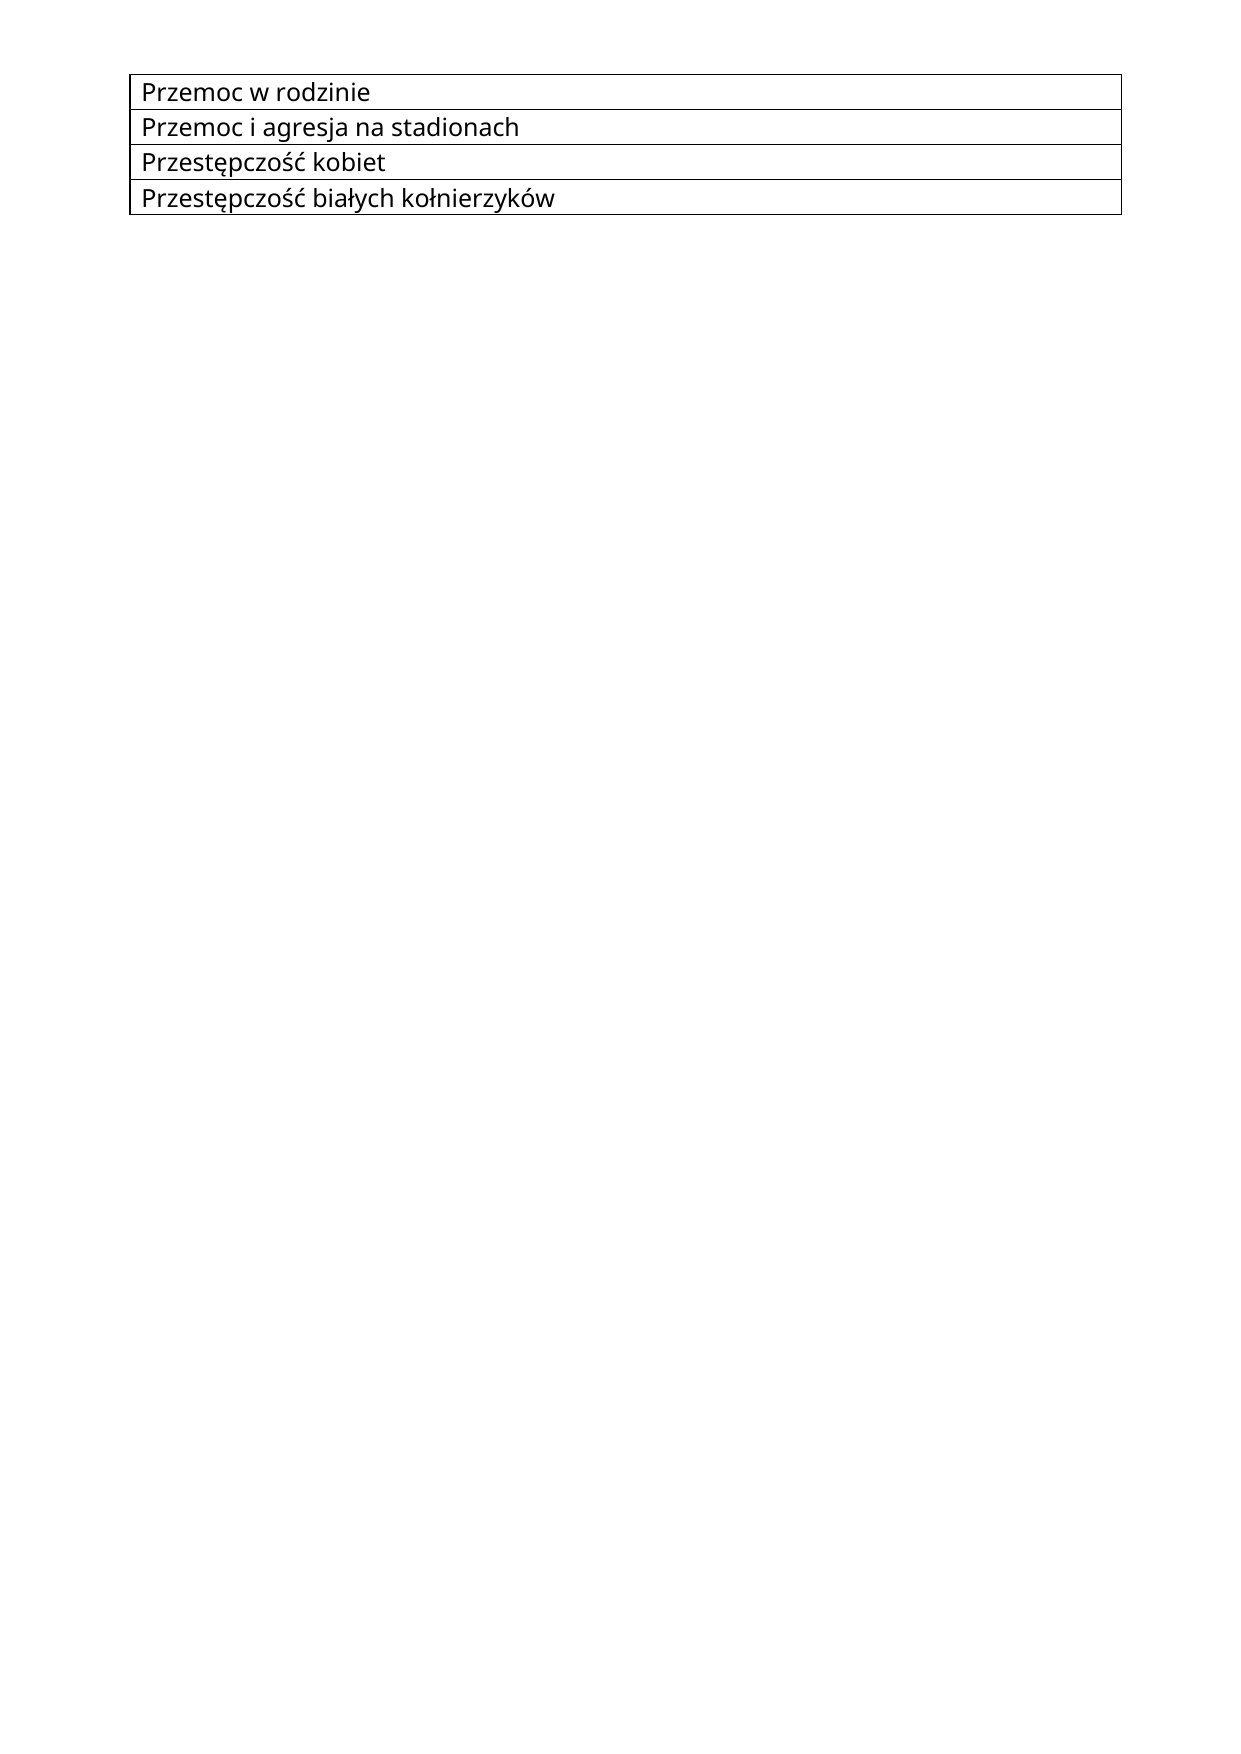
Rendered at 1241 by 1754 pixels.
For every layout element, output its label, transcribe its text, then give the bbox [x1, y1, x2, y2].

table_cell Przestępczość kobiet [131, 145, 1121, 179]
table_cell Przemoc i agresja na stadionach [131, 110, 1121, 144]
table_cell Przestępczość białych kołnierzyków [131, 180, 1121, 214]
table_cell Przemoc w rodzinie [131, 75, 1121, 109]
